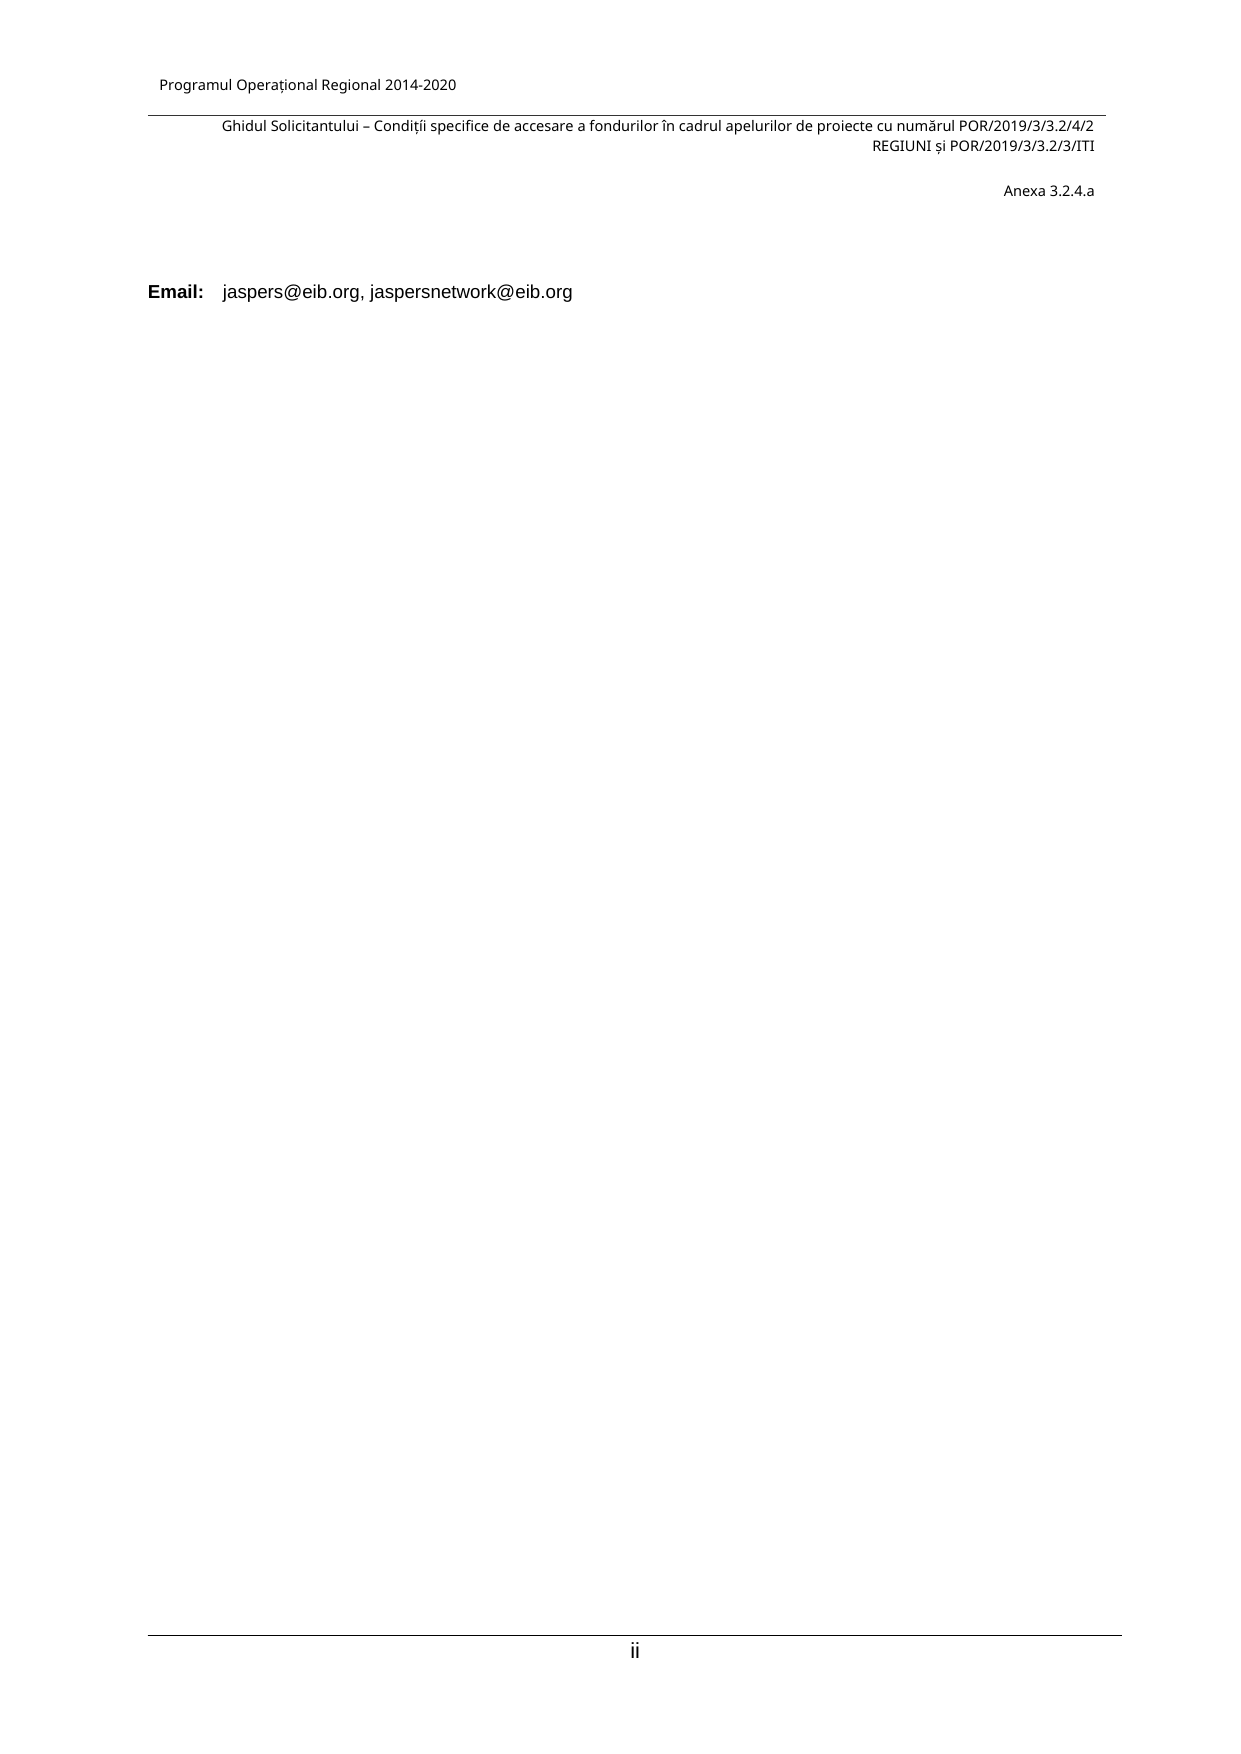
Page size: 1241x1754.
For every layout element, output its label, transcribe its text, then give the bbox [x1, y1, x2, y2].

text Email: jaspers@eib.org, jaspersnetwork@eib.org [148, 281, 1122, 302]
